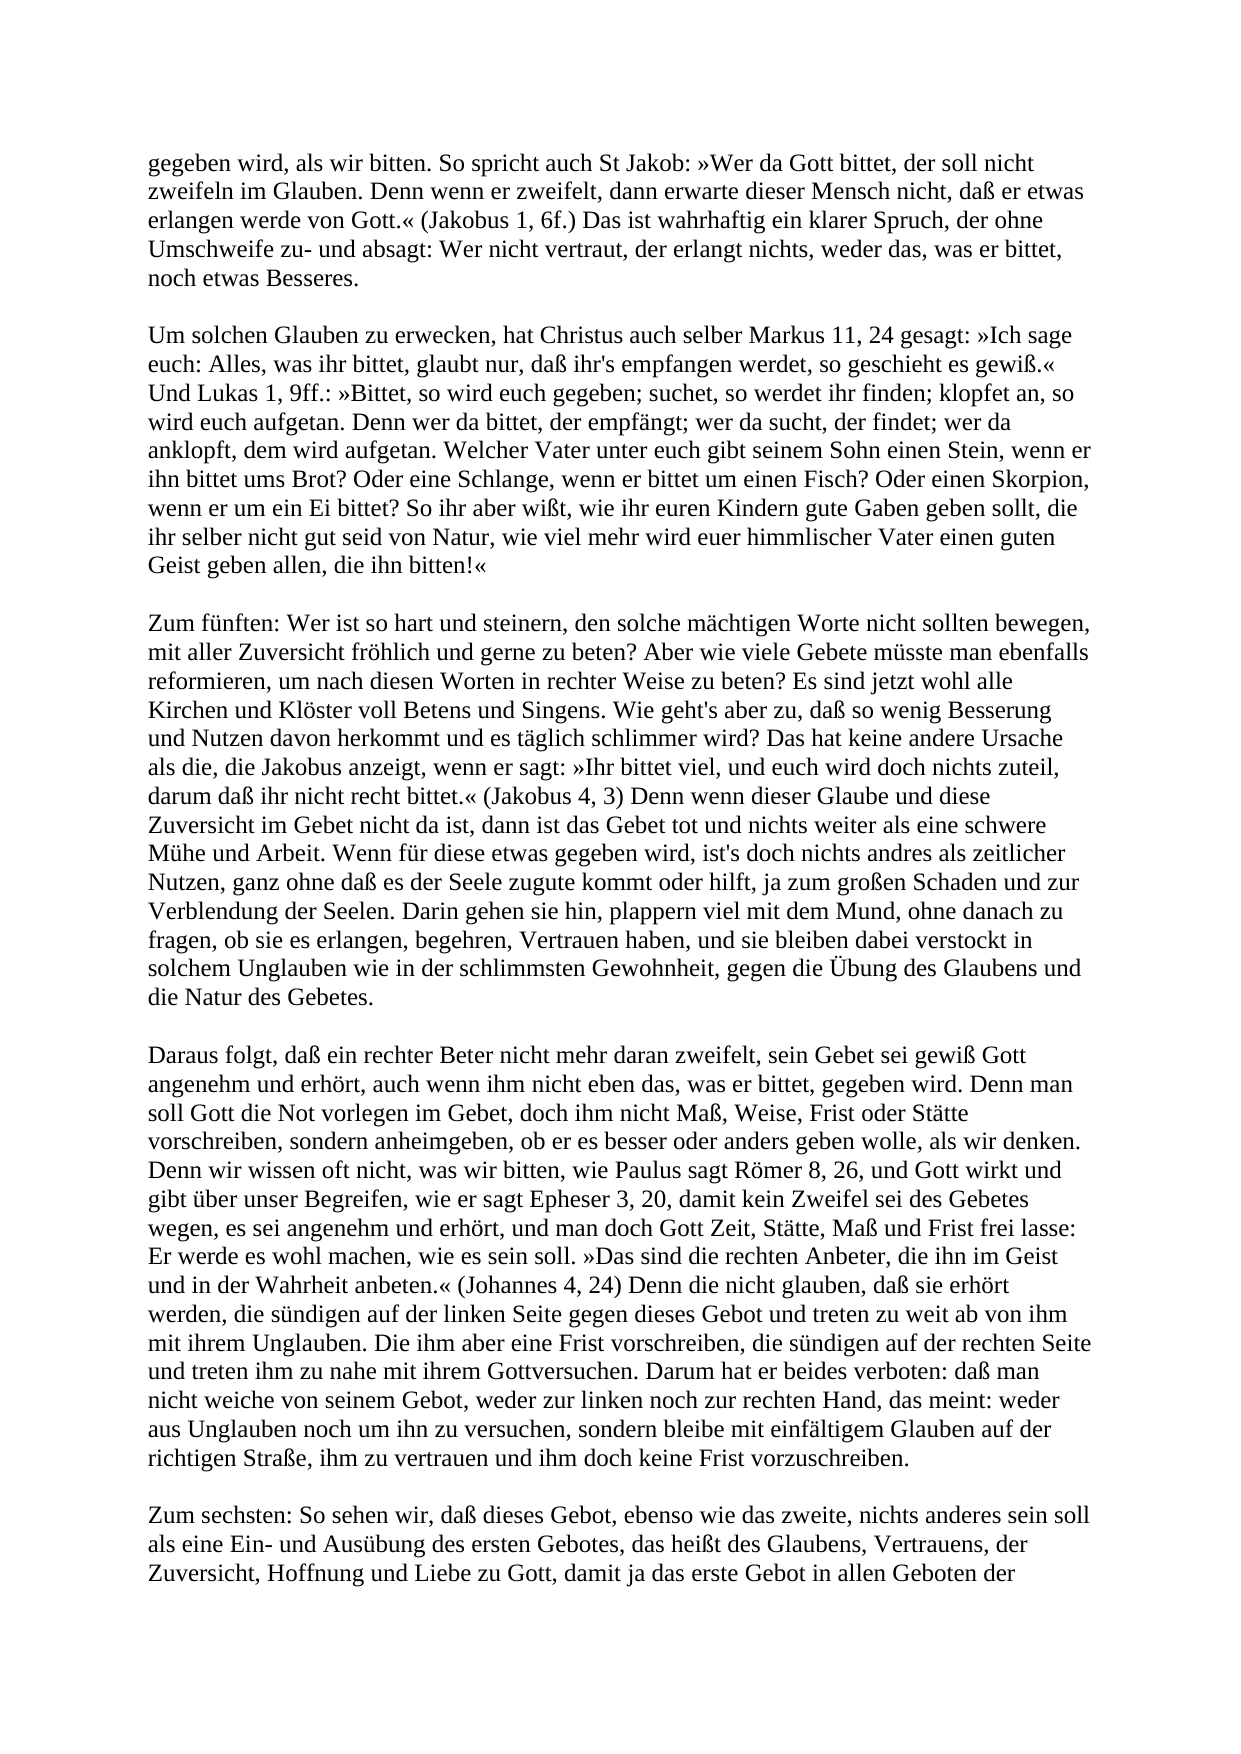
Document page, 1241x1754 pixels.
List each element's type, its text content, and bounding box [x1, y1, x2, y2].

text Um solchen Glauben zu erwecken, hat Christus auch selber Markus 11, 24 gesagt: »Ich sage euch: Alles, was ihr bittet, glaubt nur, daß ihr's empfangen werdet, so geschieht es gewiß.« Und Lukas 1, 9ff.: »Bittet, so wird euch gegeben; suchet, so werdet ihr finden; klopfet an, so wird euch aufgetan. Denn wer da bittet, der empfängt; wer da sucht, der findet; wer da anklopft, dem wird aufgetan. Welcher Vater unter euch gibt seinem Sohn einen Stein, wenn er ihn bittet ums Brot? Oder eine Schlange, wenn er bittet um einen Fisch? Oder einen Skorpion, wenn er um ein Ei bittet? So ihr aber wißt, wie ihr euren Kindern gute Gaben geben sollt, die ihr selber nicht gut seid von Natur, wie viel mehr wird euer himmlischer Vater einen guten Geist geben allen, die ihn bitten!« [148, 321, 1093, 579]
text Daraus folgt, daß ein rechter Beter nicht mehr daran zweifelt, sein Gebet sei gewiß Gott angenehm und erhört, auch wenn ihm nicht eben das, was er bittet, gegeben wird. Denn man soll Gott die Not vorlegen im Gebet, doch ihm nicht Maß, Weise, Frist oder Stätte vorschreiben, sondern anheimgeben, ob er es besser oder anders geben wolle, als wir denken. Denn wir wissen oft nicht, was wir bitten, wie Paulus sagt Römer 8, 26, und Gott wirkt und gibt über unser Begreifen, wie er sagt Epheser 3, 20, damit kein Zweifel sei des Gebetes wegen, es sei angenehm und erhört, und man doch Gott Zeit, Stätte, Maß und Frist frei lasse: Er werde es wohl machen, wie es sein soll. »Das sind die rechten Anbeter, die ihn im Geist und in der Wahrheit anbeten.« (Johannes 4, 24) Denn die nicht glauben, daß sie erhört werden, die sündigen auf der linken Seite gegen dieses Gebot und treten zu weit ab von ihm mit ihrem Unglauben. Die ihm aber eine Frist vorschreiben, die sündigen auf der rechten Seite und treten ihm zu nahe mit ihrem Gottversuchen. Darum hat er beides verboten: daß man nicht weiche von seinem Gebot, weder zur linken noch zur rechten Hand, das meint: weder aus Unglauben noch um ihn zu versuchen, sondern bleibe mit einfältigem Glauben auf der richtigen Straße, ihm zu vertrauen und ihm doch keine Frist vorzuschreiben. [148, 1040, 1093, 1471]
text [148, 1501, 1093, 1587]
text Zum fünften: Wer ist so hart und steinern, den solche mächtigen Worte nicht sollten bewegen, mit aller Zuversicht fröhlich und gerne zu beten? Aber wie viele Gebete müsste man ebenfalls reformieren, um nach diesen Worten in rechter Weise zu beten? Es sind jetzt wohl alle Kirchen und Klöster voll Betens und Singens. Wie geht's aber zu, daß so wenig Besserung und Nutzen davon herkommt und es täglich schlimmer wird? Das hat keine andere Ursache als die, die Jakobus anzeigt, wenn er sagt: »Ihr bittet viel, und euch wird doch nichts zuteil, darum daß ihr nicht recht bittet.« (Jakobus 4, 3) Denn wenn dieser Glaube und diese Zuversicht im Gebet nicht da ist, dann ist das Gebet tot und nichts weiter als eine schwere Mühe und Arbeit. Wenn für diese etwas gegeben wird, ist's doch nichts andres als zeitlicher Nutzen, ganz ohne daß es der Seele zugute kommt oder hilft, ja zum großen Schaden und zur Verblendung der Seelen. Darin gehen sie hin, plappern viel mit dem Mund, ohne danach zu fragen, ob sie es erlangen, begehren, Vertrauen haben, und sie bleiben dabei verstockt in solchem Unglauben wie in der schlimmsten Gewohnheit, gegen die Übung des Glaubens und die Natur des Gebetes. [148, 608, 1093, 1011]
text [148, 148, 1093, 291]
